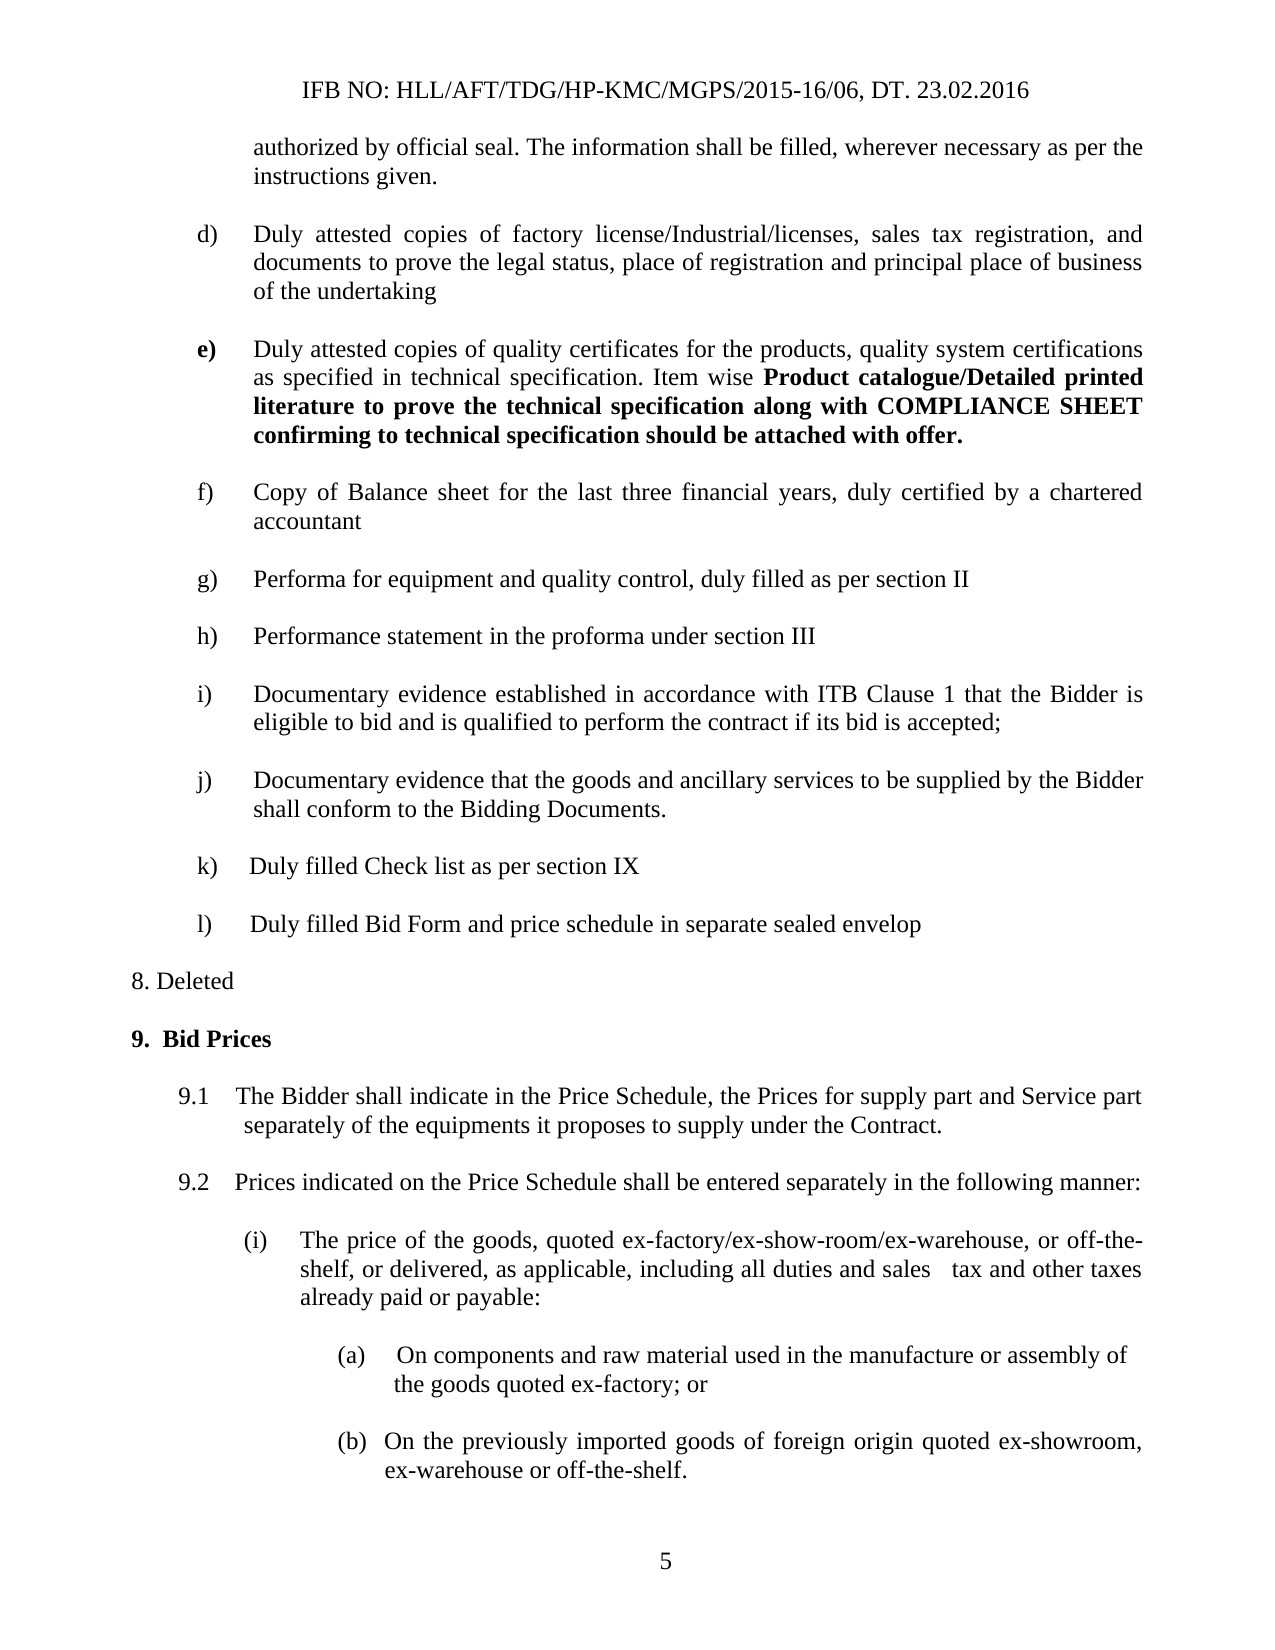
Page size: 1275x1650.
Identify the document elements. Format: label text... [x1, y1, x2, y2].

text 9.2 Prices indicated on the Price Schedule shall be entered separately in the following manner: [178, 1167, 1144, 1196]
text (b) On the previously imported goods of foreign origin quoted ex-showroom, ex-warehouse or off-the-shelf. [337, 1426, 1144, 1484]
text 8. Deleted [131, 966, 1200, 995]
list Duly attested copies of factory license/Industrial/licenses, sales tax registration, and documents to prove the legal status, place of registration and principal place of business of the undertaking [197, 219, 1144, 305]
text (a) On components and raw material used in the manufacture or assembly of the goods quoted ex-factory; or [337, 1340, 1144, 1397]
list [197, 132, 1144, 190]
text l) Duly filled Bid Form and price schedule in separate sealed envelop [197, 909, 1144, 937]
text k) Duly filled Check list as per section IX [197, 851, 1144, 880]
list Copy of Balance sheet for the last three financial years, duly certified by a chartered accountant [197, 477, 1144, 535]
text 9. Bid Prices [131, 1024, 1200, 1052]
text 9.1 The Bidder shall indicate in the Price Schedule, the Prices for supply part and Service part separately of the equipments it proposes to supply under the Contract. [178, 1081, 1144, 1139]
list Performa for equipment and quality control, duly filled as per section II [197, 564, 1144, 592]
list Documentary evidence established in accordance with ITB Clause 1 that the Bidder is eligible to bid and is qualified to perform the contract if its bid is accepted; [197, 679, 1144, 736]
list Duly attested copies of quality certificates for the products, quality system certifications as specified in technical specification. Item wise Product catalogue/Detailed printed literature to prove the technical specification along with COMPLIANCE SHEET confirming to technical specification should be attached with offer. [197, 334, 1144, 449]
text j) Documentary evidence that the goods and ancillary services to be supplied by the Bidder shall conform to the Bidding Documents. [197, 765, 1144, 822]
text (i) The price of the goods, quoted ex-factory/ex-show-room/ex-warehouse, or off-the-shelf, or delivered, as applicable, including all duties and sales tax and other taxes already paid or payable: [244, 1225, 1144, 1311]
list Performance statement in the proforma under section III [197, 621, 1144, 650]
